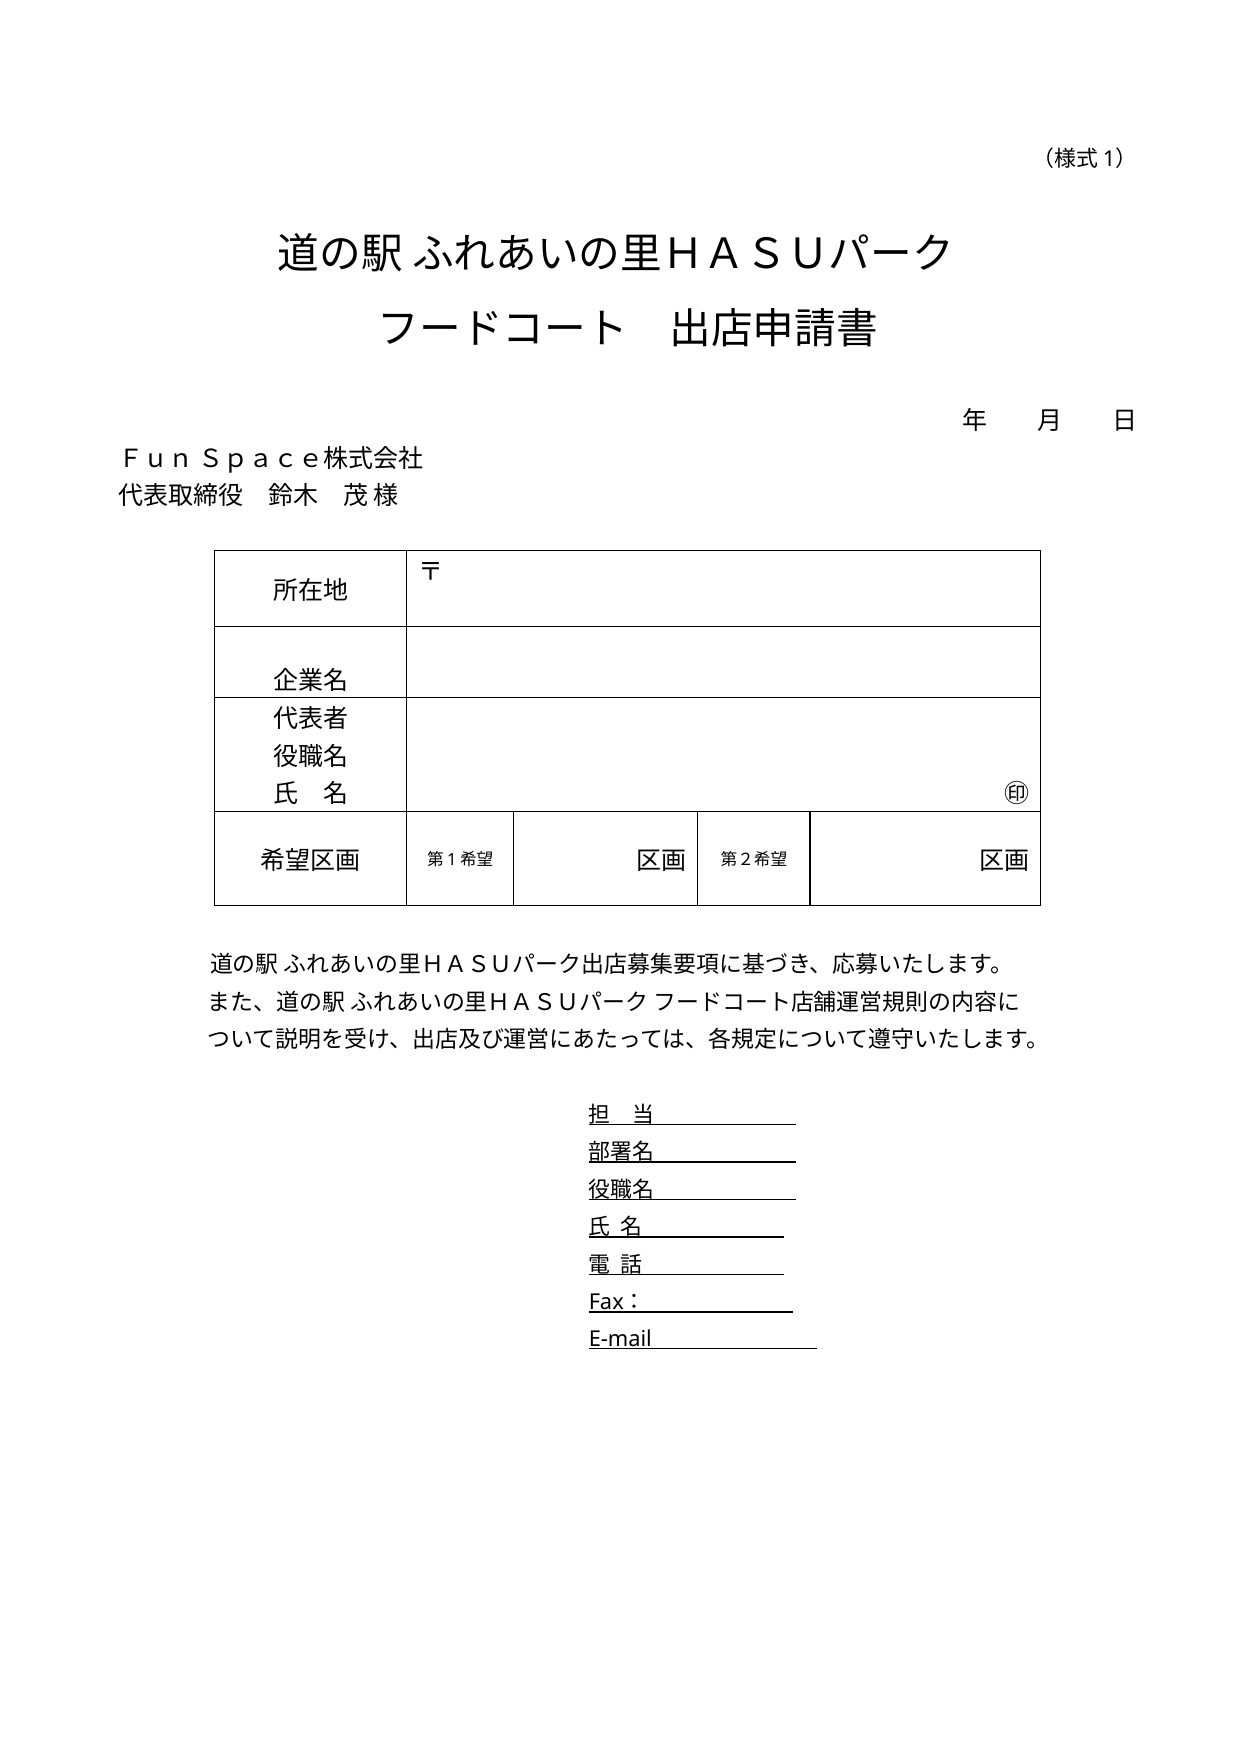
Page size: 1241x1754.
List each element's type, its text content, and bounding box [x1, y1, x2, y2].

table_cell 第1希望 [407, 812, 513, 905]
table_header 所在地 [215, 551, 406, 626]
text 氏 名 [118, 1206, 1137, 1244]
text フードコート 出店申請書 [118, 288, 1137, 363]
text 部署名 [118, 1131, 1137, 1169]
text 年 月 日 [118, 400, 1137, 438]
text また、道の駅 ふれあいの里ＨＡＳＵパーク フードコート店舗運営規則の内容に [162, 981, 1137, 1019]
table_cell 区画 [514, 812, 697, 905]
text 道の駅 ふれあいの里ＨＡＳＵパーク出店募集要項に基づき、応募いたします。 [118, 944, 1137, 981]
text ついて説明を受け、出店及び運営にあたっては、各規定について遵守いたします。 [162, 1019, 1137, 1056]
text 電 話 [118, 1244, 1137, 1281]
text Ｆｕｎ Ｓｐａｃｅ株式会社 [118, 438, 1137, 475]
table_cell 企業名 [215, 627, 406, 697]
table_cell 希望区画 [215, 812, 406, 905]
text E-mail [118, 1319, 1137, 1356]
table_header 〒 [407, 551, 1040, 626]
text 担 当 [118, 1094, 1137, 1131]
table_cell ㊞ [407, 698, 1040, 811]
text 道の駅 ふれあいの里ＨＡＳＵパーク [118, 213, 1113, 288]
table_cell [407, 627, 1040, 697]
text 代表取締役 鈴木 茂 様 [118, 475, 1137, 513]
table_cell 区画 [811, 812, 1040, 905]
table_cell 第２希望 [698, 812, 809, 905]
text Fax： [118, 1281, 1137, 1319]
text （様式1） [118, 138, 1137, 175]
table_cell 代表者 役職名 氏 名 [215, 698, 406, 811]
text 役職名 [118, 1169, 1137, 1206]
